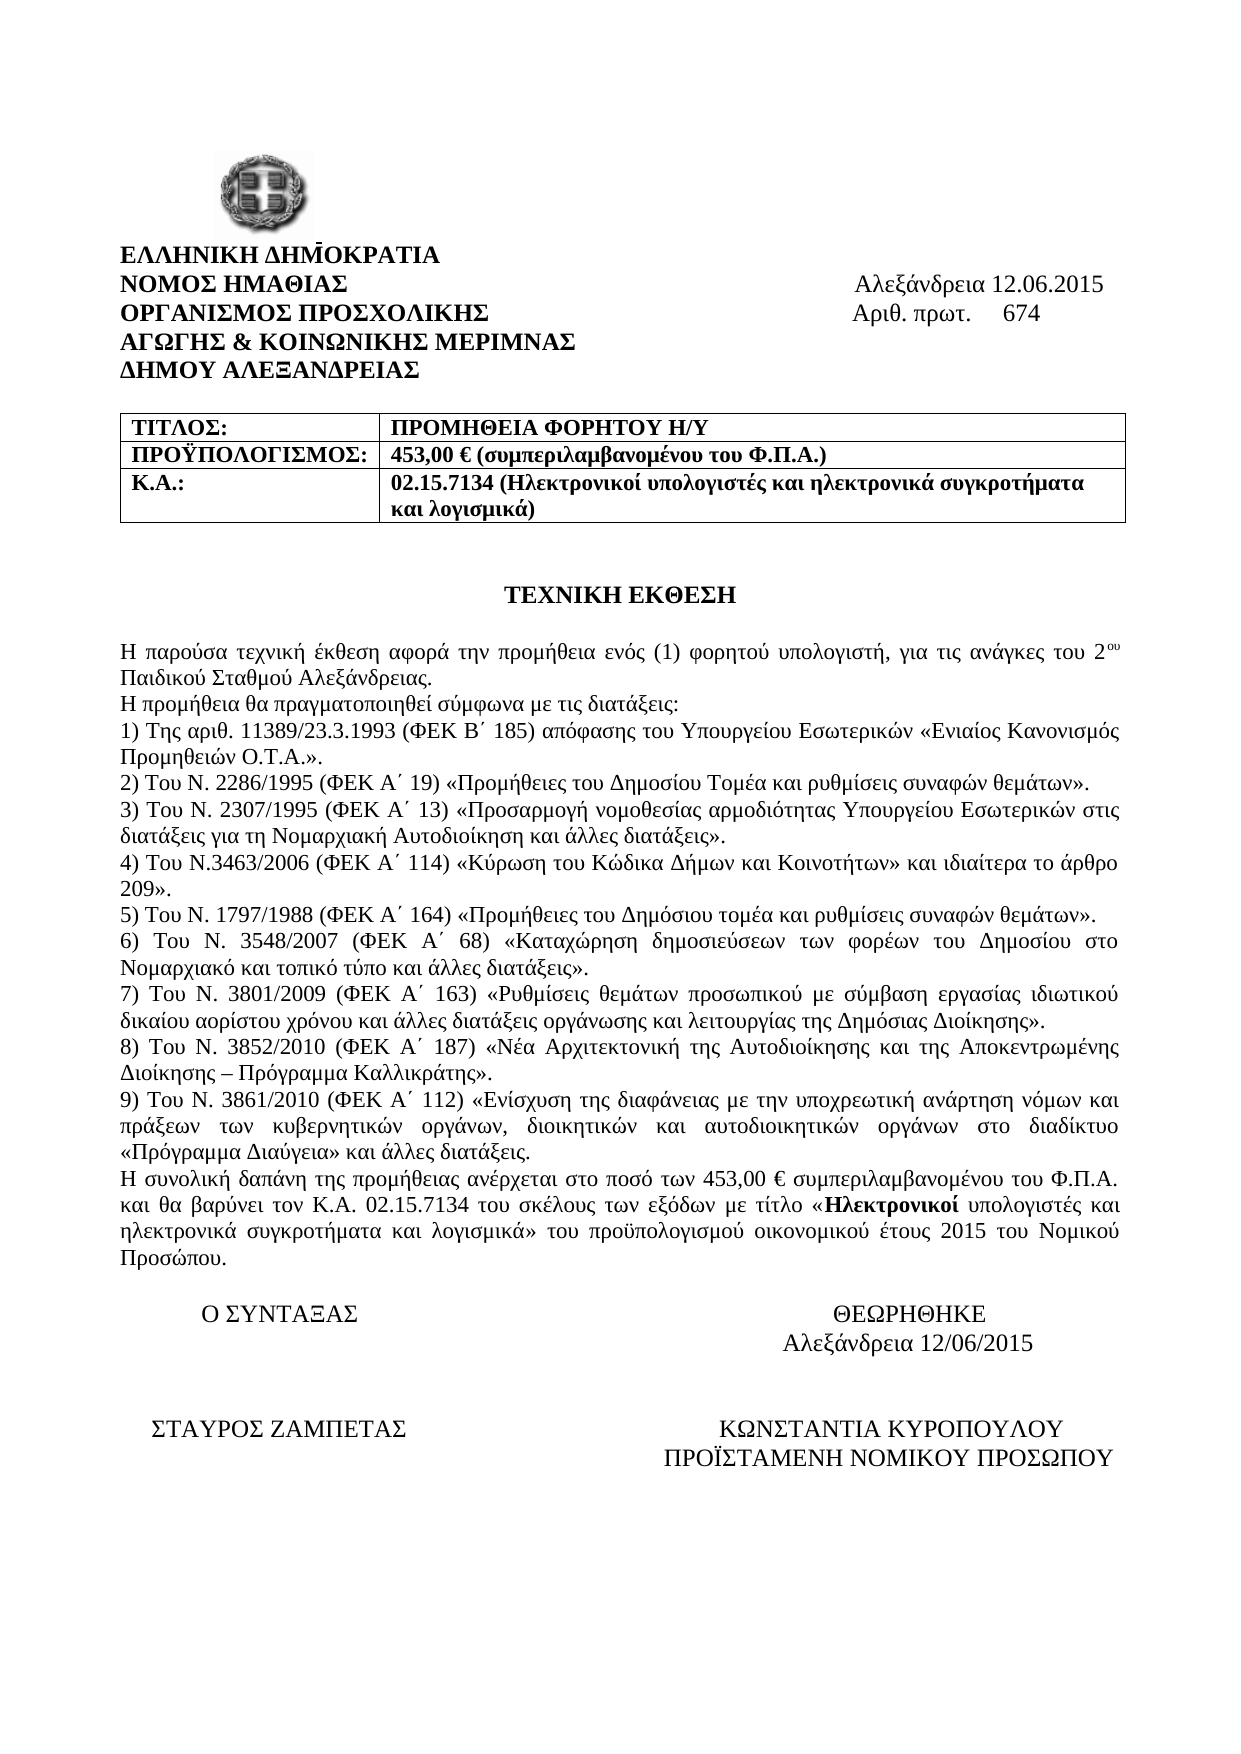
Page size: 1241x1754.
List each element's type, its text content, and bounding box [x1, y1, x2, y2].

text 9) Του Ν. 3861/2010 (ΦΕΚ Α΄ 112) «Ενίσχυση της διαφάνειας με την υποχρεωτική ανάρτηση νόμων και πράξεων των κυβερνητικών οργάνων, διοικητικών και αυτοδιοικητικών οργάνων στο διαδίκτυο «Πρόγραμμα Διαύγεια» και άλλες διατάξεις. [120, 1086, 1120, 1165]
text ΑΓΩΓΗΣ & ΚΟΙΝΩΝΙΚΗΣ ΜΕΡΙΜΝΑΣ [120, 327, 1120, 356]
table_header ΠΡΟΜΗΘΕΙΑ ΦΟΡΗΤΟΥ H/Y [380, 414, 1125, 441]
text 1) Της αριθ. 11389/23.3.1993 (ΦΕΚ Β΄ 185) απόφασης του Υπουργείου Εσωτερικών «Ενιαίος Κανονισμός Προμηθειών Ο.Τ.Α.». [120, 717, 1120, 769]
table_cell ΠΡΟΫΠΟΛΟΓΙΣΜΟΣ: [121, 442, 379, 468]
text ΟΡΓΑΝΙΣΜΟΣ ΠΡΟΣΧΟΛΙΚΗΣ Αριθ. πρωτ. 674 [120, 298, 1120, 327]
text ΔΗΜΟΥ ΑΛΕΞΑΝΔΡΕΙΑΣ [120, 356, 1120, 384]
text Ο ΣΥΝΤΑΞΑΣ ΘΕΩΡΗΘΗΚΕ [120, 1299, 1120, 1328]
table_cell Κ.Α.: [121, 469, 379, 522]
text 3) Του Ν. 2307/1995 (ΦΕΚ Α΄ 13) «Προσαρμογή νομοθεσίας αρμοδιότητας Υπουργείου Εσωτερικών στις διατάξεις για τη Νομαρχιακή Αυτοδιοίκηση και άλλες διατάξεις». [120, 796, 1120, 848]
text Η παρούσα τεχνική έκθεση αφορά την προμήθεια ενός (1) φορητού υπολογιστή, για τις ανάγκες του 2ου Παιδικού Σταθμού Αλεξάνδρειας. [120, 638, 1120, 690]
text ΠΡΟΪΣΤΑΜΕΝΗ ΝΟΜΙΚΟΥ ΠΡΟΣΩΠΟΥ [120, 1443, 1120, 1471]
text 4) Του Ν.3463/2006 (ΦΕΚ Α΄ 114) «Κύρωση του Κώδικα Δήμων και Κοινοτήτων» και ιδιαίτερα το άρθρο 209». [120, 848, 1120, 901]
text 2) Του Ν. 2286/1995 (ΦΕΚ Α΄ 19) «Προμήθειες του Δημοσίου Τομέα και ρυθμίσεις συναφών θεμάτων». [120, 769, 1120, 796]
table_cell 02.15.7134 (Ηλεκτρονικοί υπολογιστές και ηλεκτρονικά συγκροτήματα και λογισμικά) [380, 469, 1125, 522]
text ΝΟΜΟΣ ΗΜΑΘΙΑΣ Αλεξάνδρεια 12.06.2015 [120, 269, 1120, 298]
text 5) Του Ν. 1797/1988 (ΦΕΚ Α΄ 164) «Προμήθειες του Δημόσιου τομέα και ρυθμίσεις συναφών θεμάτων». [120, 901, 1120, 928]
text Αλεξάνδρεια 12/06/2015 [120, 1328, 1120, 1356]
table_cell 453,00 € (συμπεριλαμβανομένου του Φ.Π.Α.) [380, 442, 1125, 468]
text Η συνολική δαπάνη της προμήθειας ανέρχεται στο ποσό των 453,00 € συμπεριλαμβανομένου του Φ.Π.Α. και θα βαρύνει τον Κ.Α. 02.15.7134 του σκέλους των εξόδων με τίτλο «Ηλεκτρονικοί υπολογιστές και ηλεκτρονικά συγκροτήματα και λογισμικά» του προϋπολογισμού οικονομικού έτους 2015 του Νομικού Προσώπου. [120, 1165, 1120, 1270]
text ΤΕΧΝΙΚΗ ΕΚΘΕΣΗ [120, 580, 1120, 609]
text 6) Του Ν. 3548/2007 (ΦΕΚ Α΄ 68) «Καταχώρηση δημοσιεύσεων των φορέων του Δημοσίου στο Νομαρχιακό και τοπικό τύπο και άλλες διατάξεις». [120, 928, 1120, 980]
text ΕΛΛΗΝΙΚΗ ΔΗΜΟΚΡΑΤΙΑ [120, 241, 1120, 269]
text 8) Του Ν. 3852/2010 (ΦΕΚ Α΄ 187) «Νέα Αρχιτεκτονική της Αυτοδιοίκησης και της Αποκεντρωμένης Διοίκησης – Πρόγραμμα Καλλικράτης». [120, 1033, 1120, 1086]
text 7) Του Ν. 3801/2009 (ΦΕΚ Α΄ 163) «Ρυθμίσεις θεμάτων προσωπικού με σύμβαση εργασίας ιδιωτικού δικαίου αορίστου χρόνου και άλλες διατάξεις οργάνωσης και λειτουργίας της Δημόσιας Διοίκησης». [120, 980, 1120, 1033]
text ΣΤΑΥΡΟΣ ΖΑΜΠΕΤΑΣ ΚΩΝΣΤΑΝΤΙΑ ΚΥΡΟΠΟΥΛΟΥ [120, 1414, 1120, 1443]
text Η προμήθεια θα πραγματοποιηθεί σύμφωνα με τις διατάξεις: [120, 690, 1120, 717]
table_header ΤΙΤΛΟΣ: [121, 414, 379, 441]
